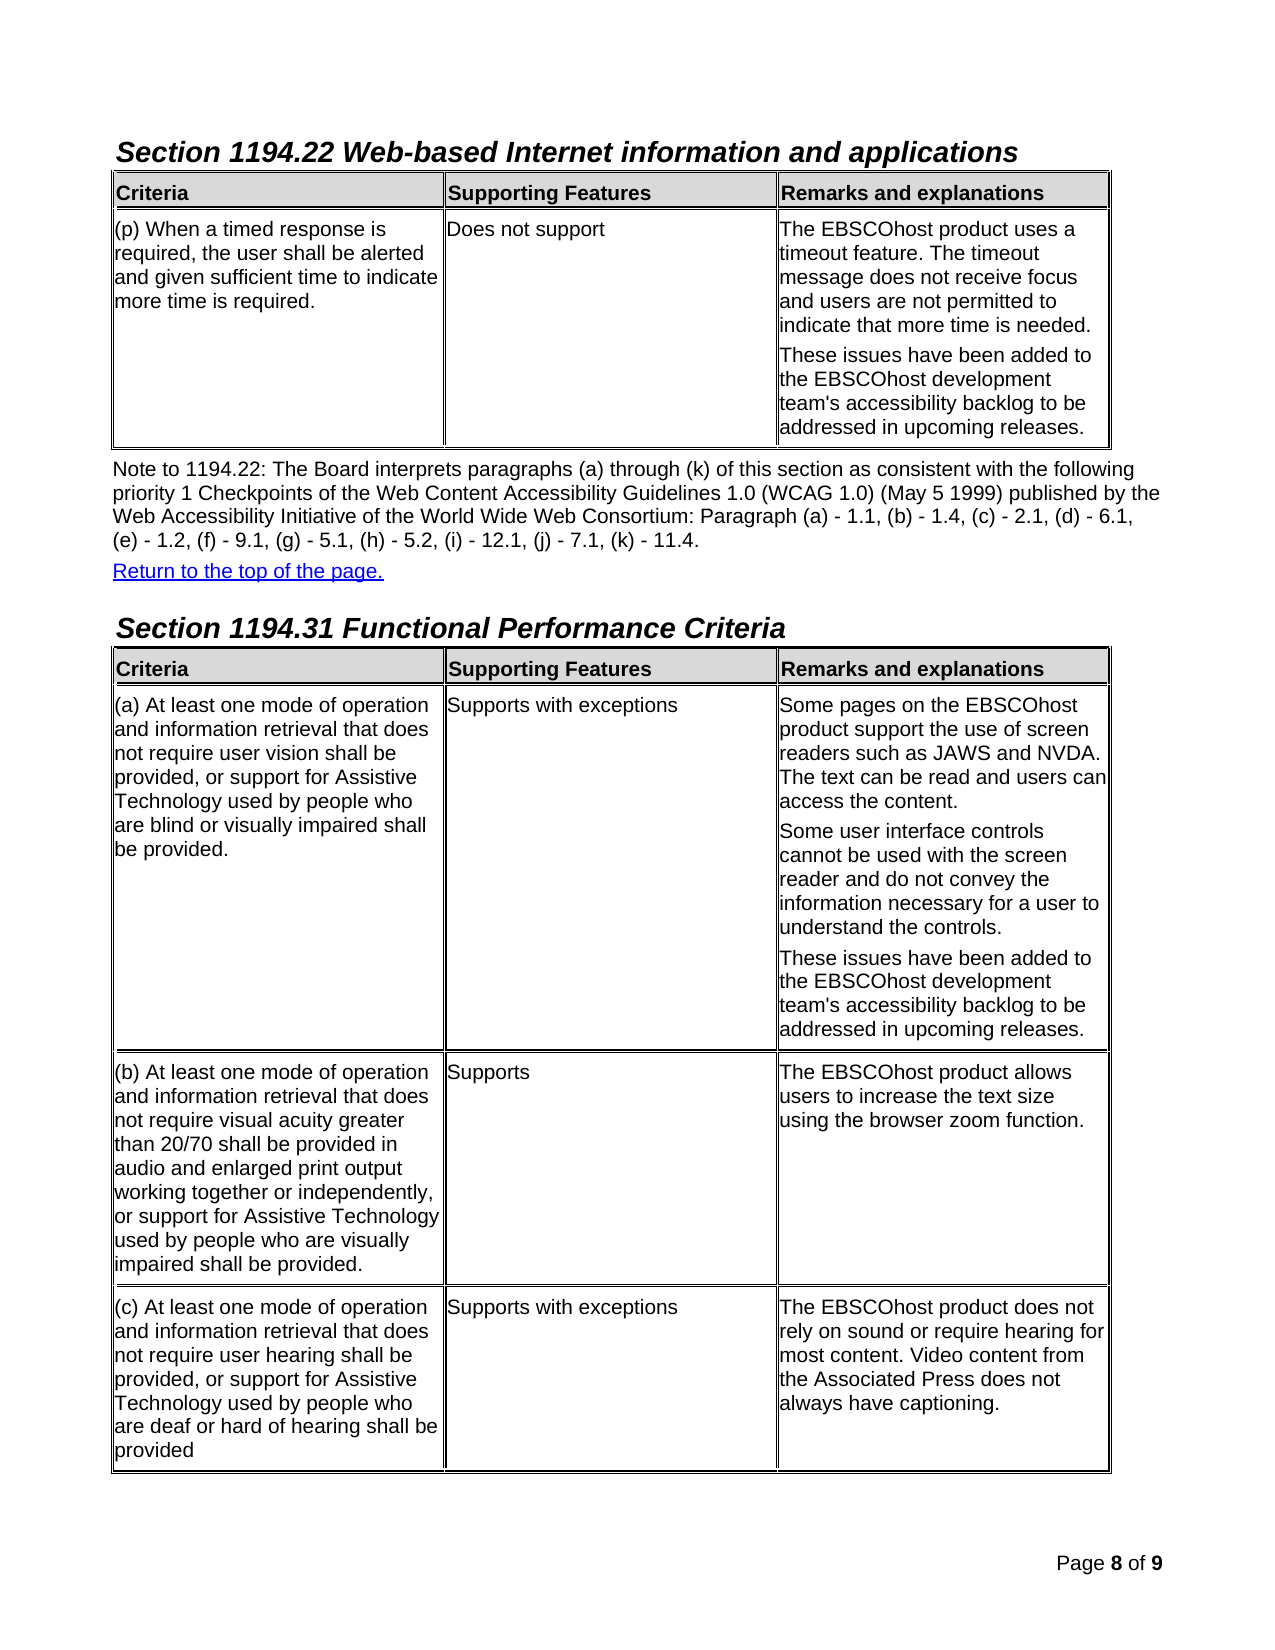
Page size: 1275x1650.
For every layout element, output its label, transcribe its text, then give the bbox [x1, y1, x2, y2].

table_cell (c) At least one mode of operation and information retrieval that does not require user hearing shall be provided, or support for Assistive Technology used by people who are deaf or hard of hearing shall be provided [114, 1284, 445, 1470]
table_cell Remarks and explanations [778, 170, 1110, 206]
table_header Section 1194.22 Web-based Internet information and applications [113, 113, 1110, 170]
table_cell (b) At least one mode of operation and information retrieval that does not require visual acuity greater than 20/70 shall be provided in audio and enlarged print output working together or independently, or support for Assistive Technology used by people who are visually impaired shall be provided. [114, 1049, 443, 1283]
table_cell Supports [447, 1053, 776, 1283]
table_header Section 1194.31 Functional Performance Criteria [113, 589, 1110, 646]
table_cell Criteria [113, 170, 445, 206]
table_cell The EBSCOhost product does not rely on sound or require hearing for most content. Video content from the Associated Press does not always have captioning. [778, 1284, 1109, 1470]
table_cell Does not support [445, 210, 777, 447]
table_cell Remarks and explanations [779, 648, 1108, 682]
table_cell Some pages on the EBSCOhost product support the use of screen readers such as JAWS and NVDA. The text can be read and users can access the content. Some user interface controls cannot be used with the screen reader and do not convey the information necessary for a user to understand the controls. These issues have been added to the EBSCOhost development team's accessibility backlog to be addressed in upcoming releases. [779, 682, 1109, 1049]
table_cell Supports with exceptions [447, 686, 776, 1049]
text Note to 1194.22: The Board interprets paragraphs (a) through (k) of this section as consistent with the following priority 1 Checkpoints of the Web Content Accessibility Guidelines 1.0 (WCAG 1.0) (May 5 1999) published by the Web Accessibility Initiative of the World Wide Web Consortium: Paragraph (a) - 1.1, (b) - 1.4, (c) - 2.1, (d) - 6.1, (e) - 1.2, (f) - 9.1, (g) - 5.1, (h) - 5.2, (i) - 12.1, (j) - 7.1, (k) - 11.4. [112, 456, 1162, 552]
table_cell Supports with exceptions [445, 1287, 778, 1470]
table_cell Supporting Features [447, 649, 776, 682]
text Return to the top of the page. [112, 558, 1162, 582]
table_cell Supporting Features [446, 173, 776, 206]
table_cell (a) At least one mode of operation and information retrieval that does not require user vision shall be provided, or support for Assistive Technology used by people who are blind or visually impaired shall be provided. [114, 682, 443, 1049]
table_cell Criteria [113, 646, 443, 682]
table_cell (p) When a timed response is required, the user shall be alerted and given sufficient time to indicate more time is required. [114, 206, 445, 447]
table_cell The EBSCOhost product uses a timeout feature. The timeout message does not receive focus and users are not permitted to indicate that more time is needed. These issues have been added to the EBSCOhost development team's accessibility backlog to be addressed in upcoming releases. [778, 206, 1109, 447]
table_cell The EBSCOhost product allows users to increase the text size using the browser zoom function. [779, 1049, 1109, 1283]
